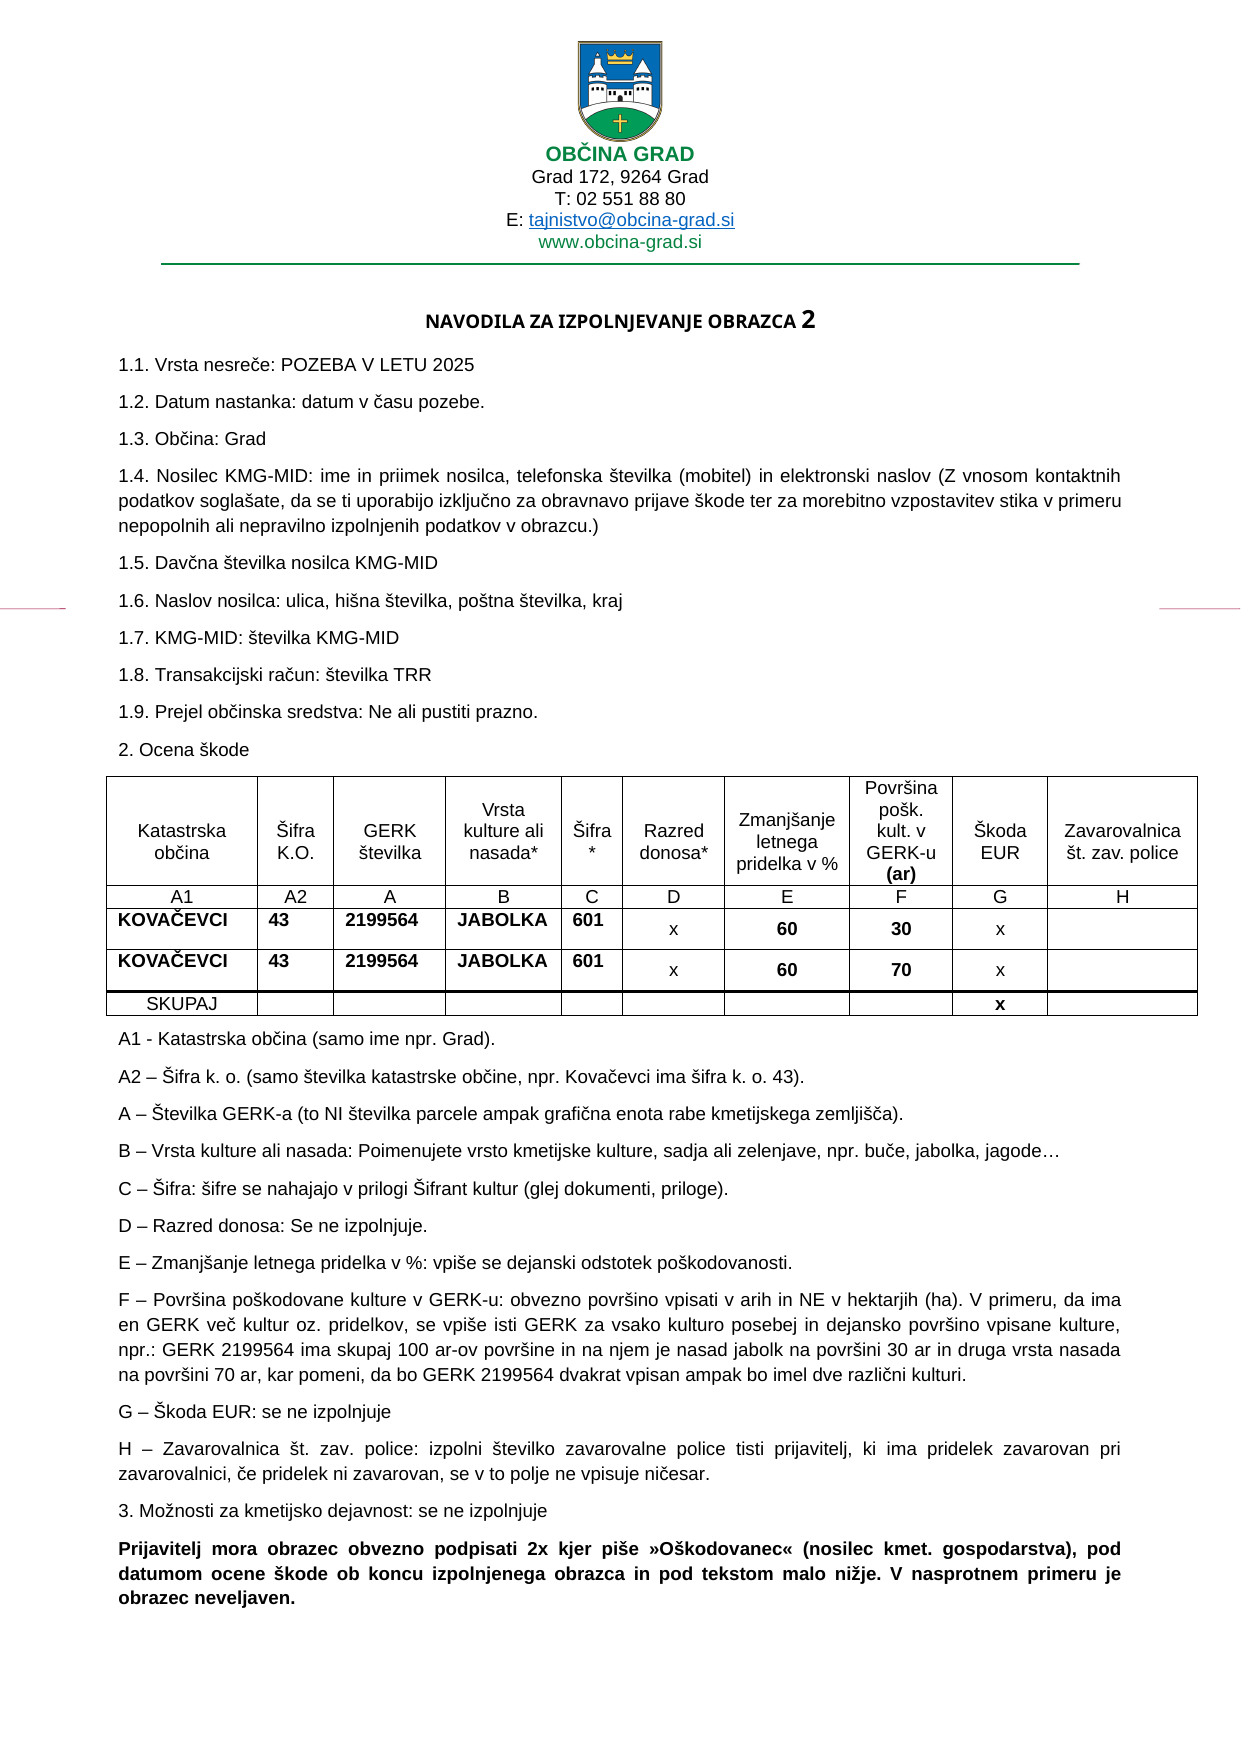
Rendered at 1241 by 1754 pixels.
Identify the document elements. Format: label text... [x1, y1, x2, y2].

table_cell x [623, 950, 724, 990]
table_cell [258, 993, 333, 1014]
text D – Razred donosa: Se ne izpolnjuje. [118, 1214, 1122, 1236]
text B – Vrsta kulture ali nasada: Poimenujete vrsto kmetijske kulture, sadja ali zelenjave, npr. buče, jabolka, jagode… [118, 1140, 1122, 1162]
text G – Škoda EUR: se ne izpolnjuje [118, 1401, 1122, 1422]
table_cell 2199564 [334, 950, 445, 990]
table_cell H [1048, 886, 1197, 907]
table_cell G [953, 886, 1047, 907]
table_header Šifra* [562, 777, 622, 885]
text 1.1. Vrsta nesreče: POZEBA V LETU 2025 [118, 353, 1122, 375]
table_cell E [725, 886, 849, 907]
table_cell [850, 993, 952, 1014]
table_cell [1048, 950, 1197, 990]
text 1.5. Davčna številka nosilca KMG-MID [118, 552, 1122, 574]
text E – Zmanjšanje letnega pridelka v %: vpiše se dejanski odstotek poškodovanosti. [118, 1252, 1122, 1273]
text 1.2. Datum nastanka: datum v času pozebe. [118, 391, 1122, 412]
table_cell A2 [258, 886, 333, 907]
table_header Zavarovalnica št. zav. police [1048, 777, 1197, 885]
table_cell x [953, 993, 1047, 1014]
text H – Zavarovalnica št. zav. police: izpolni številko zavarovalne police tisti prijavitelj, ki ima pridelek zavarovan pri zavarovalnici, če pridelek ni zavarovan, se v to polje ne vpisuje ničesar. [118, 1438, 1122, 1484]
text F – Površina poškodovane kulture v GERK-u: obvezno površino vpisati v arih in NE v hektarjih (ha). V primeru, da ima en GERK več kultur oz. pridelkov, se vpiše isti GERK za vsako kulturo posebej in dejansko površino vpisane kulture, npr.: GERK 2199564 ima skupaj 100 ar-ov površine in na njem je nasad jabolk na površini 30 ar in druga vrsta nasada na površini 70 ar, kar pomeni, da bo GERK 2199564 dvakrat vpisan ampak bo imel dve različni kulturi. [118, 1289, 1122, 1385]
table_cell SKUPAJ [107, 993, 257, 1014]
table_cell KOVAČEVCI [107, 950, 257, 990]
text 1.7. KMG-MID: številka KMG-MID [118, 627, 1122, 648]
table_header Razred donosa* [623, 777, 724, 885]
table_cell [725, 993, 849, 1014]
table_cell [334, 993, 445, 1014]
text C – Šifra: šifre se nahajajo v prilogi Šifrant kultur (glej dokumenti, priloge). [118, 1177, 1122, 1199]
table_cell [1048, 909, 1197, 949]
table_cell x [953, 950, 1047, 990]
table_header Katastrska občina [107, 777, 257, 885]
text NAVODILA ZA IZPOLNJEVANJE OBRAZCA 2 [118, 302, 1122, 336]
text Prijavitelj mora obrazec obvezno podpisati 2x kjer piše »Oškodovanec« (nosilec kmet. gospodarstva), pod datumom ocene škode ob koncu izpolnjenega obrazca in pod tekstom malo nižje. V nasprotnem primeru je obrazec neveljaven. [118, 1537, 1122, 1609]
table_cell 601 [562, 909, 622, 949]
text A – Številka GERK-a (to NI številka parcele ampak grafična enota rabe kmetijskega zemljišča). [118, 1103, 1122, 1124]
table_cell [623, 993, 724, 1014]
table_cell 601 [562, 950, 622, 990]
table_cell KOVAČEVCI [107, 909, 257, 949]
table_cell 30 [850, 909, 952, 949]
table_header Zmanjšanje letnega pridelka v % [725, 777, 849, 885]
table_cell JABOLKA [446, 909, 561, 949]
text 1.8. Transakcijski račun: številka TRR [118, 664, 1122, 686]
table_header Škoda EUR [953, 777, 1047, 885]
table_header Šifra K.O. [258, 777, 333, 885]
text 3. Možnosti za kmetijsko dejavnost: se ne izpolnjuje [118, 1500, 1122, 1522]
table_header GERK številka [334, 777, 445, 885]
table_header Vrsta kulture ali nasada* [446, 777, 561, 885]
table_cell B [446, 886, 561, 907]
table_cell x [953, 909, 1047, 949]
table_cell 2199564 [334, 909, 445, 949]
text 1.9. Prejel občinska sredstva: Ne ali pustiti prazno. [118, 701, 1122, 723]
table_cell [562, 993, 622, 1014]
table_cell C [562, 886, 622, 907]
text 1.3. Občina: Grad [118, 428, 1122, 449]
table_cell [1048, 993, 1197, 1014]
table_header Površina pošk. kult. v GERK-u (ar) [850, 777, 952, 885]
table_cell x [623, 909, 724, 949]
table_cell 43 [258, 950, 333, 990]
text A2 – Šifra k. o. (samo številka katastrske občine, npr. Kovačevci ima šifra k. o. 43). [118, 1065, 1122, 1087]
table_cell 43 [258, 909, 333, 949]
table_cell F [850, 886, 952, 907]
text 1.6. Naslov nosilca: ulica, hišna številka, poštna številka, kraj [118, 589, 1122, 611]
text 1.4. Nosilec KMG-MID: ime in priimek nosilca, telefonska številka (mobitel) in elektronski naslov (Z vnosom kontaktnih podatkov soglašate, da se ti uporabijo izključno za obravnavo prijave škode ter za morebitno vzpostavitev stika v primeru nepopolnih ali nepravilno izpolnjenih podatkov v obrazcu.) [118, 465, 1122, 536]
table_cell 60 [725, 909, 849, 949]
table_cell A1 [107, 886, 257, 907]
text A1 - Katastrska občina (samo ime npr. Grad). [118, 1028, 1122, 1050]
text 2. Ocena škode [118, 739, 1122, 760]
table_cell 70 [850, 950, 952, 990]
table_cell D [623, 886, 724, 907]
picture [577, 41, 663, 142]
table_cell JABOLKA [446, 950, 561, 990]
table_cell 60 [725, 950, 849, 990]
table_cell [446, 993, 561, 1014]
table_cell A [334, 886, 445, 907]
